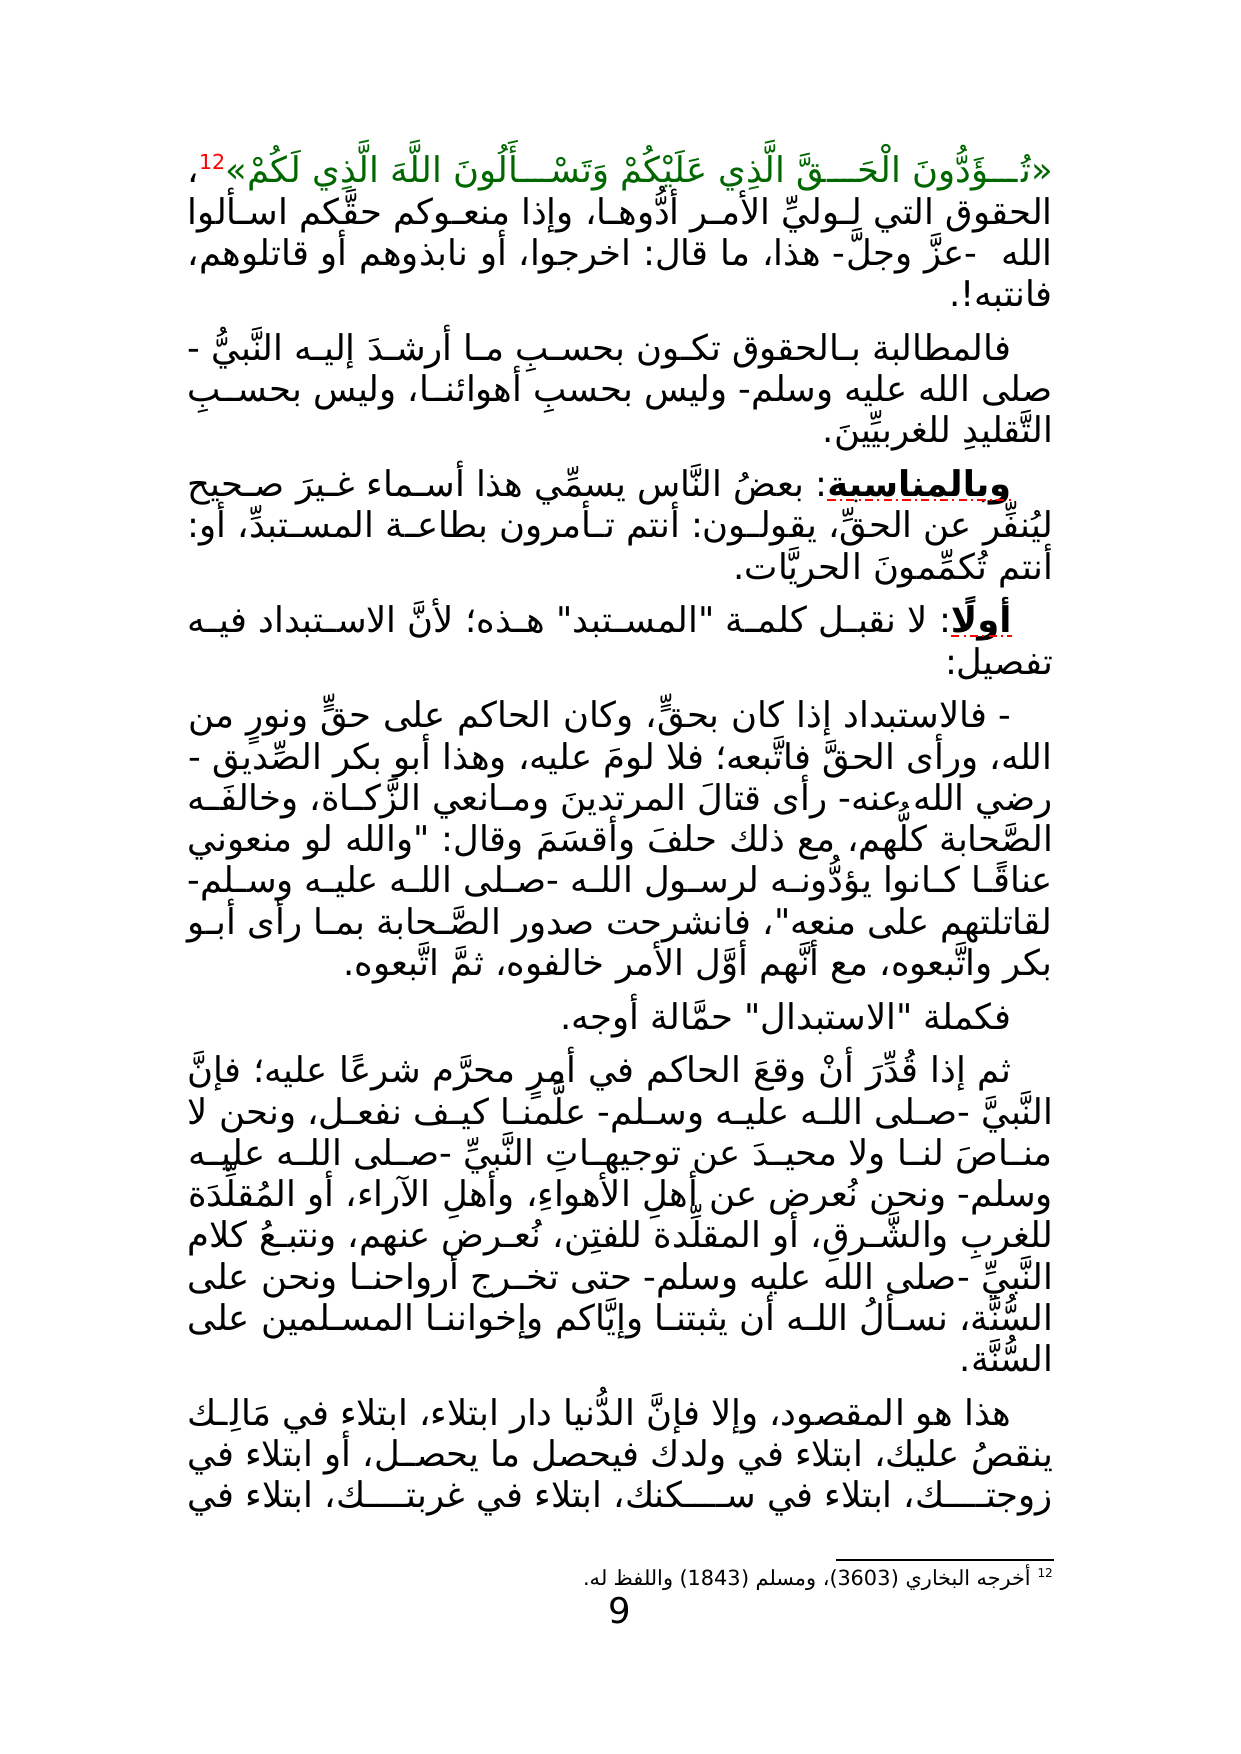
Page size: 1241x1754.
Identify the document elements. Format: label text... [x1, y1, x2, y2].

text وبالمناسبة: بعضُ النَّاس يسمِّي هذا أسماء غيرَ صحيح ليُنفِّر عن الحقِّ، يقولون: أنتم تأمرون بطاعة المستبدِّ، أو: أنتم تُكمِّمونَ الحريَّات. [187, 464, 1053, 587]
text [187, 150, 1053, 315]
text أولًا: لا نقبل كلمة "المستبد" هذه؛ لأنَّ الاستبداد فيه تفصيل: [187, 600, 1053, 682]
text فكملة "الاستبدال" حمَّالة أوجه. [187, 996, 1053, 1037]
text فالمطالبة بالحقوق تكون بحسبِ ما أرشدَ إليه النَّبيُّ -صلى الله عليه وسلم- وليس بحسبِ أهوائنا، وليس بحسبِ التَّقليدِ للغربيِّينَ. [187, 327, 1053, 451]
text - فالاستبداد إذا كان بحقٍّ، وكان الحاكم على حقٍّ ونورٍ من الله، ورأى الحقَّ فاتَّبعه؛ فلا لومَ عليه، وهذا أبو بكر الصِّديق -رضي الله عنه- رأى قتالَ المرتدينَ ومانعي الزَّكاة، وخالفَه الصَّحابة كلُّهم، مع ذلك حلفَ وأقسَمَ وقال: "والله لو منعوني عناقًا كانوا يؤدُّونه لرسول الله -صلى الله عليه وسلم- لقاتلتهم على منعه"، فانشرحت صدور الصَّحابة بما رأى أبو بكر واتَّبعوه، مع أنَّهم أوَّل الأمر خالفوه، ثمَّ اتَّبعوه. [187, 695, 1053, 984]
text ثم إذا قُدِّرَ أنْ وقعَ الحاكم في أمرٍ محرَّم شرعًا عليه؛ فإنَّ النَّبيَّ -صلى الله عليه وسلم- علَّمنا كيف نفعل، ونحن لا مناصَ لنا ولا محيدَ عن توجيهاتِ النَّبيِّ -صلى الله عليه وسلم- ونحن نُعرض عن أهلِ الأهواءِ، وأهلِ الآراء، أو المُقلِّدَة للغربِ والشَّرقِ، أو المقلِّدة للفتِن، نُعرض عنهم، ونتبعُ كلام النَّبيِّ -صلى الله عليه وسلم- حتى تخرج أرواحنا ونحن على السُّنَّة، نسألُ الله أن يثبتنا وإيَّاكم وإخواننا المسلمين على السُّنَّة. [187, 1050, 1053, 1380]
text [187, 1392, 1053, 1516]
